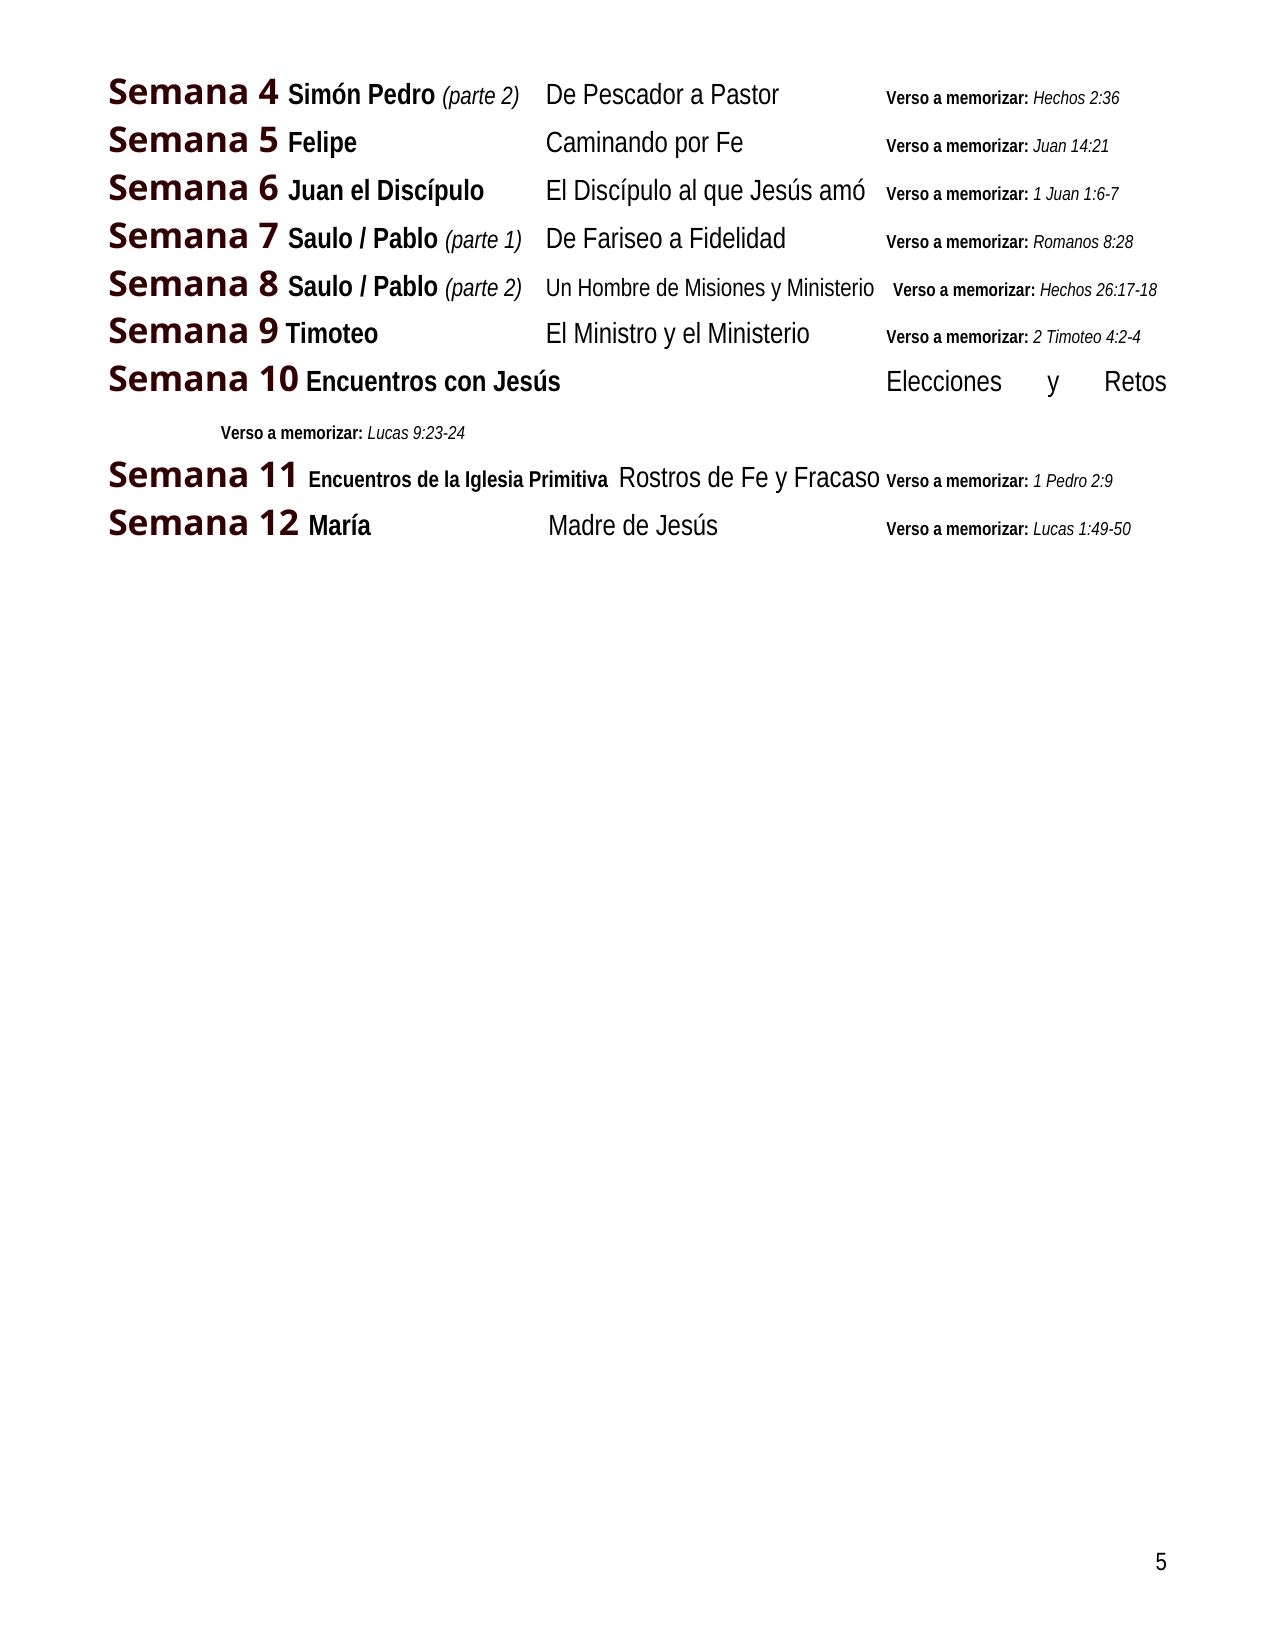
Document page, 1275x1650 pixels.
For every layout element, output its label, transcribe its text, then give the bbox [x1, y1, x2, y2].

text Semana 9 Timoteo El Ministro y el Ministerio Verso a memorizar: 2 Timoteo 4:2-4 [108, 306, 1167, 353]
text Semana 4 Simón Pedro (parte 2) De Pescador a Pastor Verso a memorizar: Hechos 2:36 [108, 66, 1167, 114]
text Semana 10 Encuentros con Jesús Elecciones y Retos Verso a memorizar: Lucas 9:23-24 [108, 353, 1167, 449]
text Semana 12 María Madre de Jesús Verso a memorizar: Lucas 1:49-50 [108, 497, 1167, 545]
text Semana 5 Felipe Caminando por Fe Verso a memorizar: Juan 14:21 [108, 114, 1167, 162]
text Semana 7 Saulo / Pablo (parte 1) De Fariseo a Fidelidad Verso a memorizar: Romanos 8:28 [108, 210, 1167, 258]
text Semana 11 Encuentros de la Iglesia Primitiva Rostros de Fe y Fracaso Verso a memorizar: 1 Pedro 2:9 [108, 449, 1167, 497]
text Semana 6 Juan el Discípulo El Discípulo al que Jesús amó Verso a memorizar: 1 Juan 1:6-7 [108, 162, 1167, 210]
text Semana 8 Saulo / Pablo (parte 2) Un Hombre de Misiones y Ministerio Verso a memorizar: Hechos 26:17-18 [108, 258, 1167, 306]
